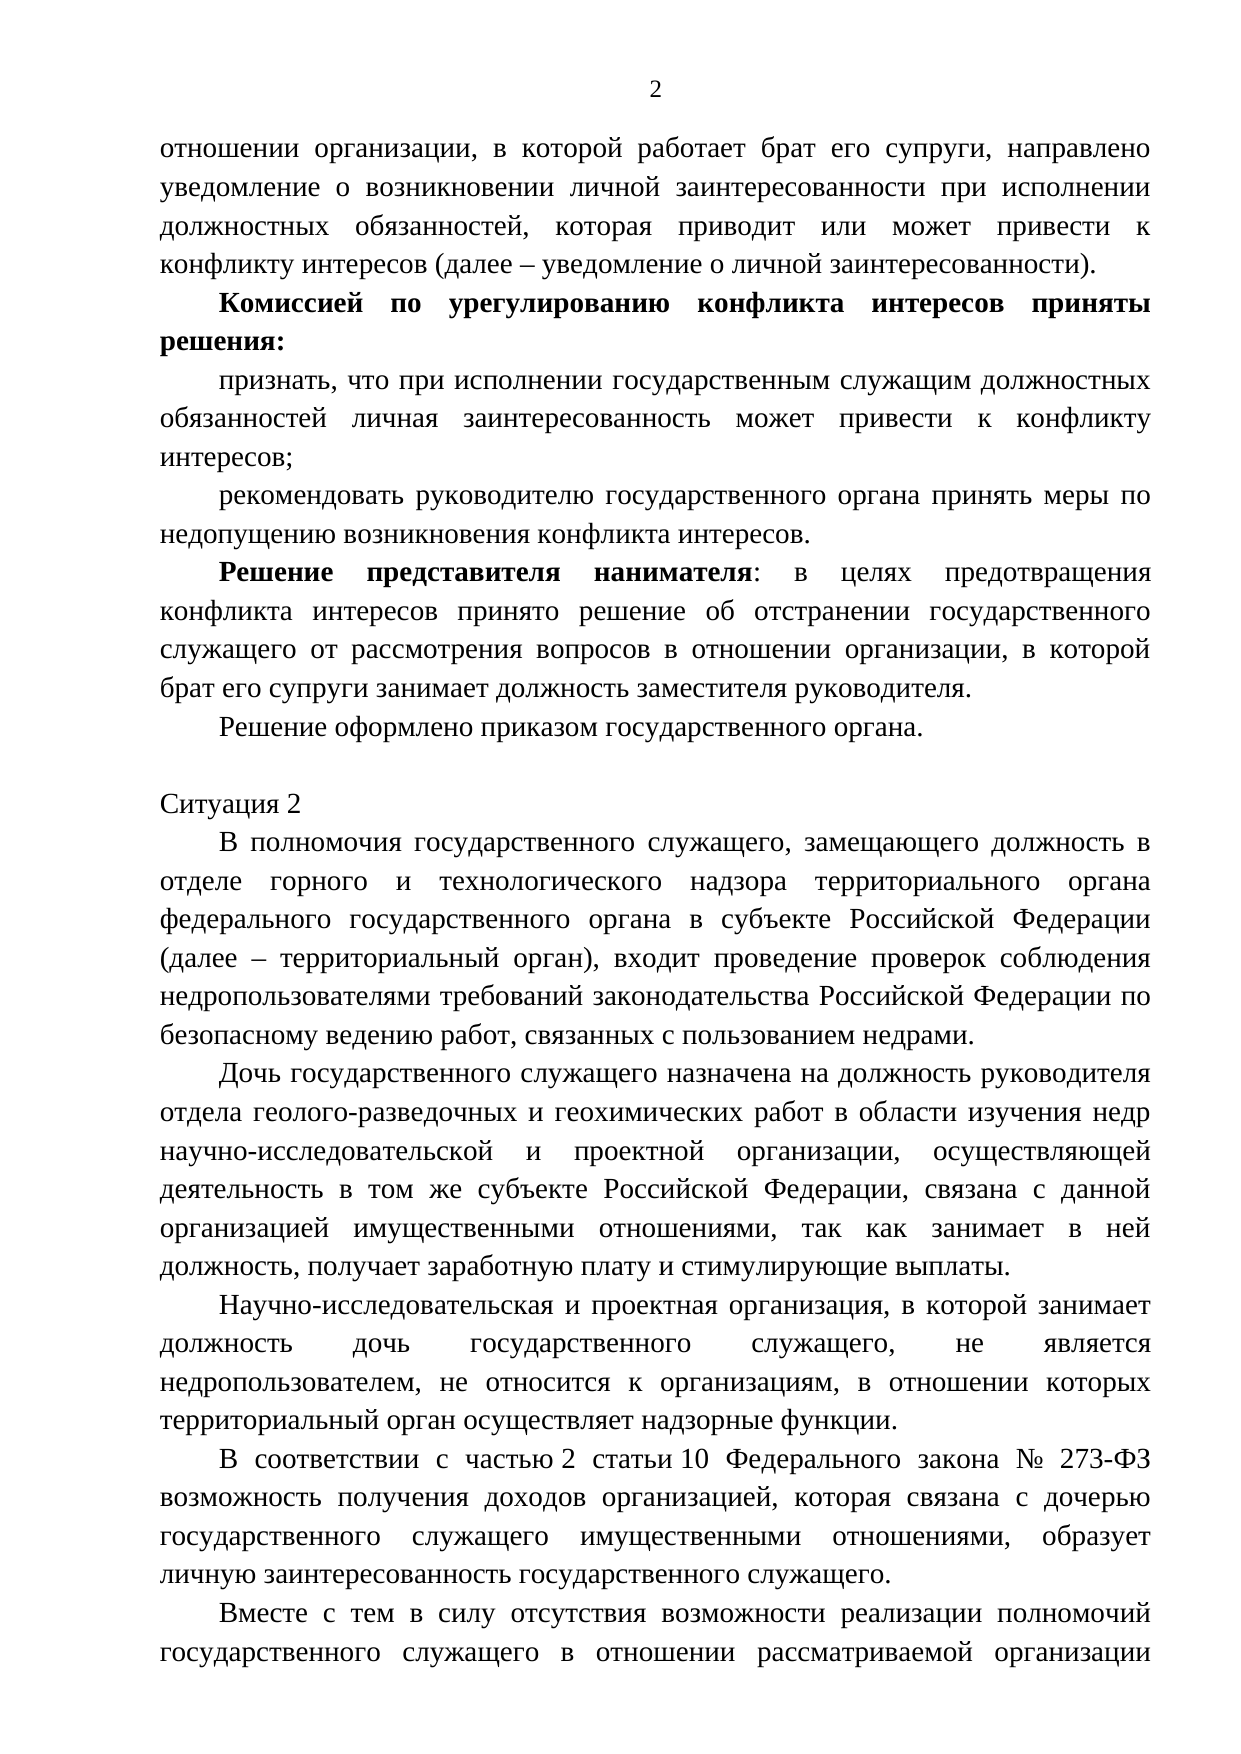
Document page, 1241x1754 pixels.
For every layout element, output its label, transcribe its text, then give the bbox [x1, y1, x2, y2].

text В полномочия государственного служащего, замещающего должность в отделе горного и технологического надзора территориального органа федерального государственного органа в субъекте Российской Федерации (далее – территориальный орган), входит проведение проверок соблюдения недропользователями требований законодательства Российской Федерации по безопасному ведению работ, связанных с пользованием недрами. [159, 824, 1152, 1051]
text В соответствии с частью 2 статьи 10 Федерального закона № 273-ФЗ возможность получения доходов организацией, которая связана с дочерью государственного служащего имущественными отношениями, образует личную заинтересованность государственного служащего. [159, 1441, 1152, 1590]
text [159, 1595, 1152, 1667]
text признать, что при исполнении государственным служащим должностных обязанностей личная заинтересованность может привести к конфликту интересов; [159, 362, 1152, 472]
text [159, 131, 1152, 280]
text Дочь государственного служащего назначена на должность руководителя отдела геолого-разведочных и геохимических работ в области изучения недр научно-исследовательской и проектной организации, осуществляющей деятельность в том же субъекте Российской Федерации, связана с данной организацией имущественными отношениями, так как занимает в ней должность, получает заработную плату и стимулирующие выплаты. [159, 1056, 1152, 1282]
text Ситуация 2 [159, 786, 1152, 819]
text рекомендовать руководителю государственного органа принять меры по недопущению возникновения конфликта интересов. [159, 477, 1152, 549]
text Научно-исследовательская и проектная организация, в которой занимает должность дочь государственного служащего, не является недропользователем, не относится к организациям, в отношении которых территориальный орган осуществляет надзорные функции. [159, 1287, 1152, 1436]
text Решение оформлено приказом государственного органа. [159, 709, 1152, 742]
text Решение представителя нанимателя: в целях предотвращения конфликта интересов принято решение об отстранении государственного служащего от рассмотрения вопросов в отношении организации, в которой брат его супруги занимает должность заместителя руководителя. [159, 554, 1152, 704]
text Комиссией по урегулированию конфликта интересов приняты решения: [159, 285, 1152, 357]
